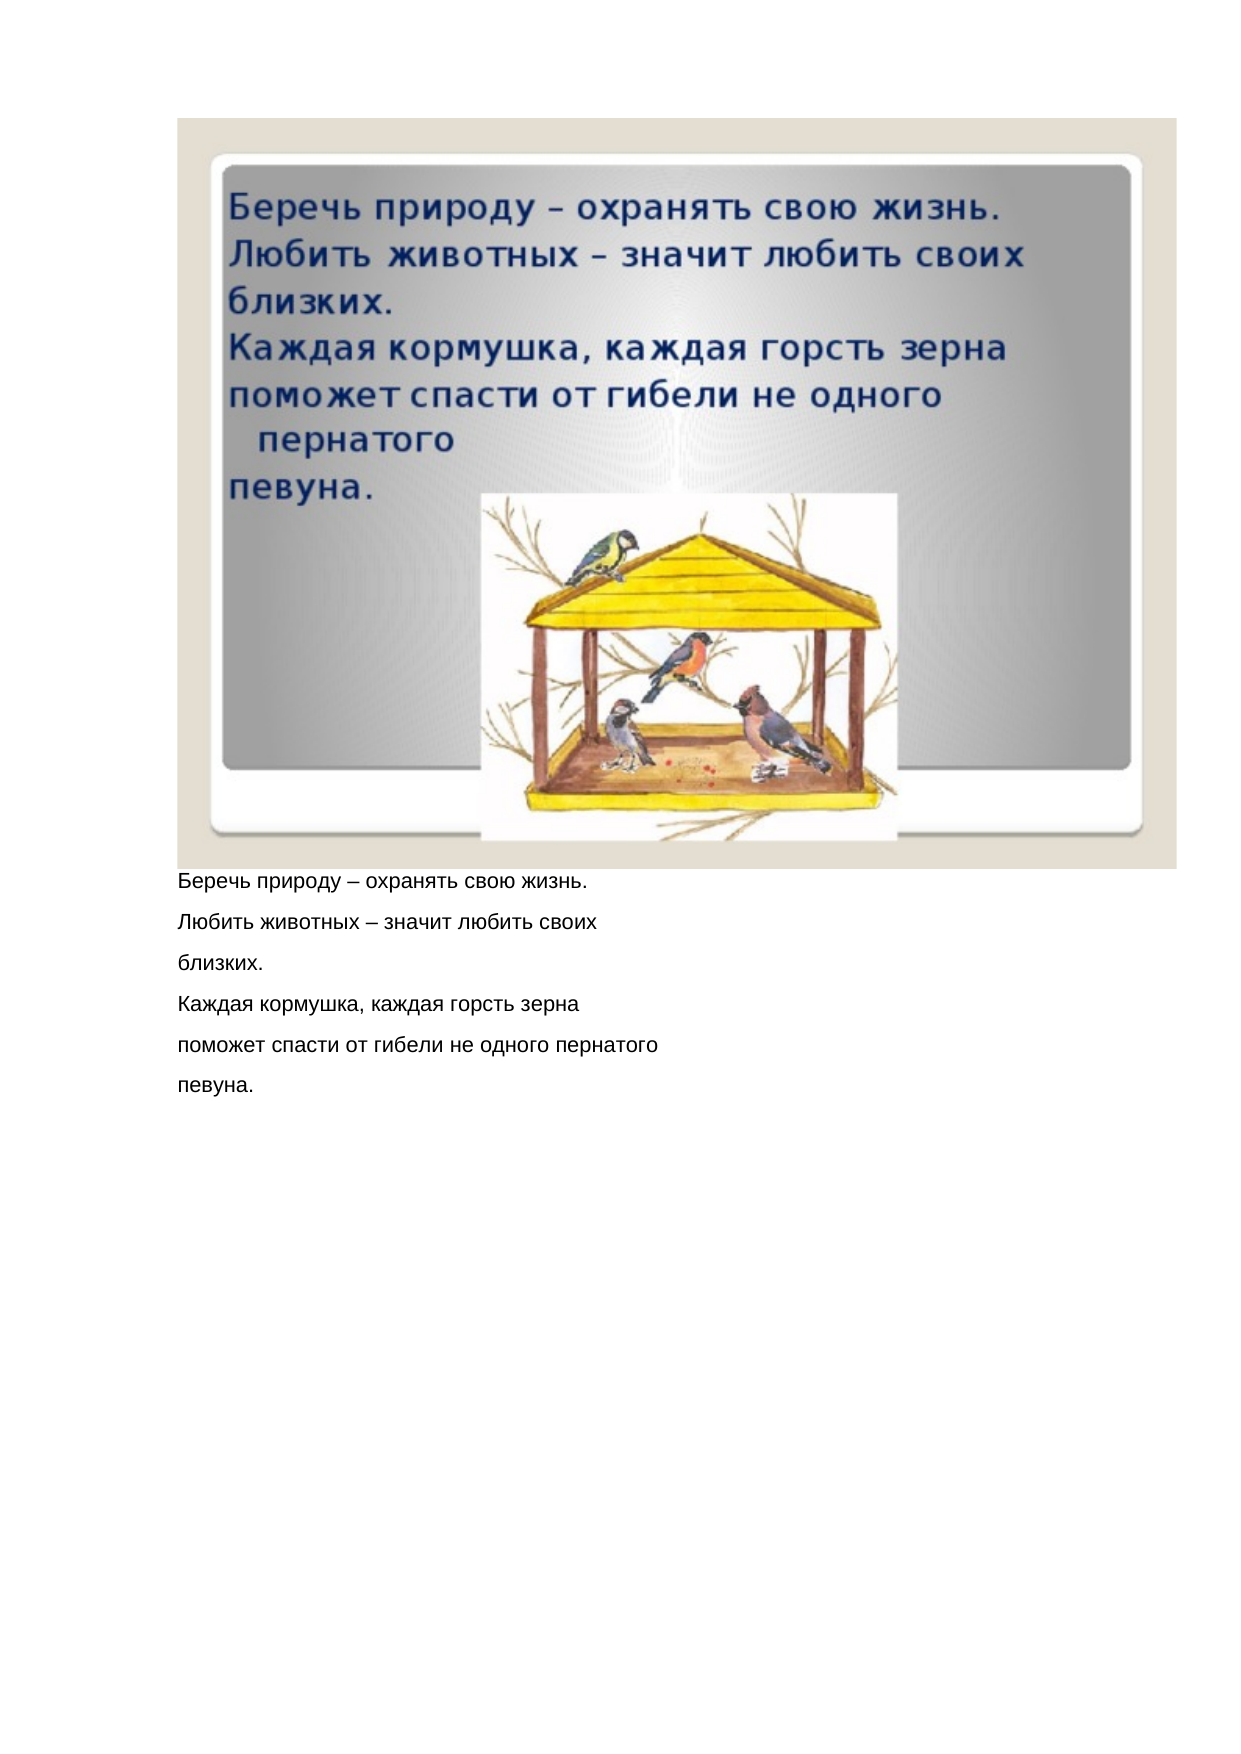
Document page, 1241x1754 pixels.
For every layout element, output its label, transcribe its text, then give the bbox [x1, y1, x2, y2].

picture [177, 118, 1177, 869]
text поможет спасти от гибели не одного пернатого [177, 1031, 1152, 1057]
text певуна. [177, 1072, 1152, 1097]
text Беречь природу – охранять свою жизнь. [177, 869, 1152, 893]
text близких. [177, 950, 1152, 975]
text Каждая кормушка, каждая горсть зерна [177, 991, 1152, 1016]
text Любить животных – значит любить своих [177, 909, 1152, 934]
